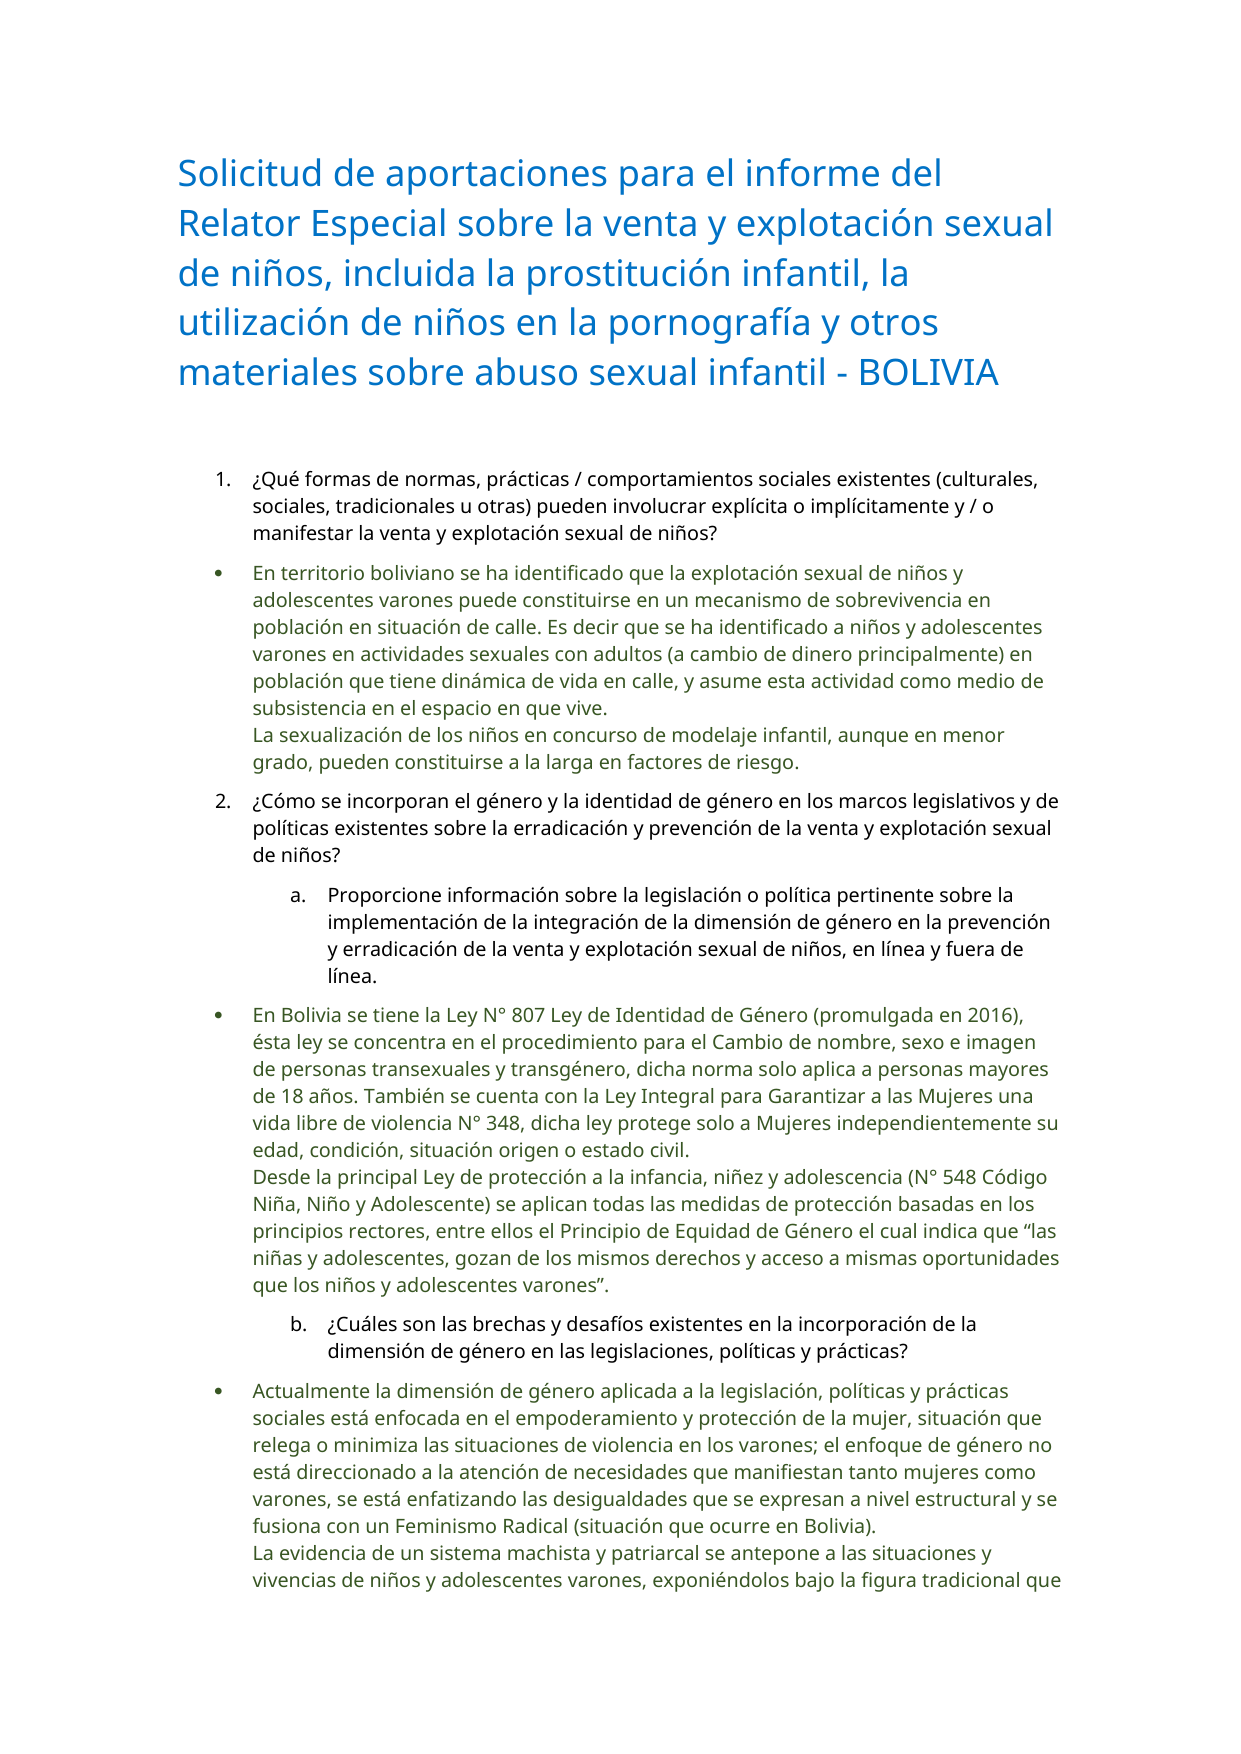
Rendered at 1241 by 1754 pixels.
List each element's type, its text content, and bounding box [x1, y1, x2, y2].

list Actualmente la dimensión de género aplicada a la legislación, políticas y prácticas sociales está enfocada en el empoderamiento y protección de la mujer, situación que relega o minimiza las situaciones de violencia en los varones; el enfoque de género no está direccionado a la atención de necesidades que manifiestan tanto mujeres como varones, se está enfatizando las desigualdades que se expresan a nivel estructural y se fusiona con un Feminismo Radical (situación que ocurre en Bolivia). [215, 1377, 1063, 1539]
list ¿Qué formas de normas, prácticas / comportamientos sociales existentes (culturales, sociales, tradicionales u otras) pueden involucrar explícita o implícitamente y / o manifestar la venta y explotación sexual de niños? [215, 466, 1063, 547]
text Solicitud de aportaciones para el informe del Relator Especial sobre la venta y explotación sexual de niños, incluida la prostitución infantil, la utilización de niños en la pornografía y otros materiales sobre abuso sexual infantil - BOLIVIA [177, 148, 1063, 396]
list ¿Cuáles son las brechas y desafíos existentes en la incorporación de la dimensión de género en las legislaciones, políticas y prácticas? [290, 1311, 1063, 1364]
list Desde la principal Ley de protección a la infancia, niñez y adolescencia (N° 548 Código Niña, Niño y Adolescente) se aplican todas las medidas de protección basadas en los principios rectores, entre ellos el Principio de Equidad de Género el cual indica que “las niñas y adolescentes, gozan de los mismos derechos y acceso a mismas oportunidades que los niños y adolescentes varones”. [252, 1163, 1063, 1298]
list La sexualización de los niños en concurso de modelaje infantil, aunque en menor grado, pueden constituirse a la larga en factores de riesgo. [252, 721, 1063, 775]
list En territorio boliviano se ha identificado que la explotación sexual de niños y adolescentes varones puede constituirse en un mecanismo de sobrevivencia en población en situación de calle. Es decir que se ha identificado a niños y adolescentes varones en actividades sexuales con adultos (a cambio de dinero principalmente) en población que tiene dinámica de vida en calle, y asume esta actividad como medio de subsistencia en el espacio en que vive. [215, 559, 1063, 721]
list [252, 1539, 1063, 1593]
list En Bolivia se tiene la Ley N° 807 Ley de Identidad de Género (promulgada en 2016), ésta ley se concentra en el procedimiento para el Cambio de nombre, sexo e imagen de personas transexuales y transgénero, dicha norma solo aplica a personas mayores de 18 años. También se cuenta con la Ley Integral para Garantizar a las Mujeres una vida libre de violencia N° 348, dicha ley protege solo a Mujeres independientemente su edad, condición, situación origen o estado civil. [215, 1001, 1063, 1163]
list ¿Cómo se incorporan el género y la identidad de género en los marcos legislativos y de políticas existentes sobre la erradicación y prevención de la venta y explotación sexual de niños? [215, 787, 1063, 868]
list Proporcione información sobre la legislación o política pertinente sobre la implementación de la integración de la dimensión de género en la prevención y erradicación de la venta y explotación sexual de niños, en línea y fuera de línea. [290, 881, 1063, 989]
